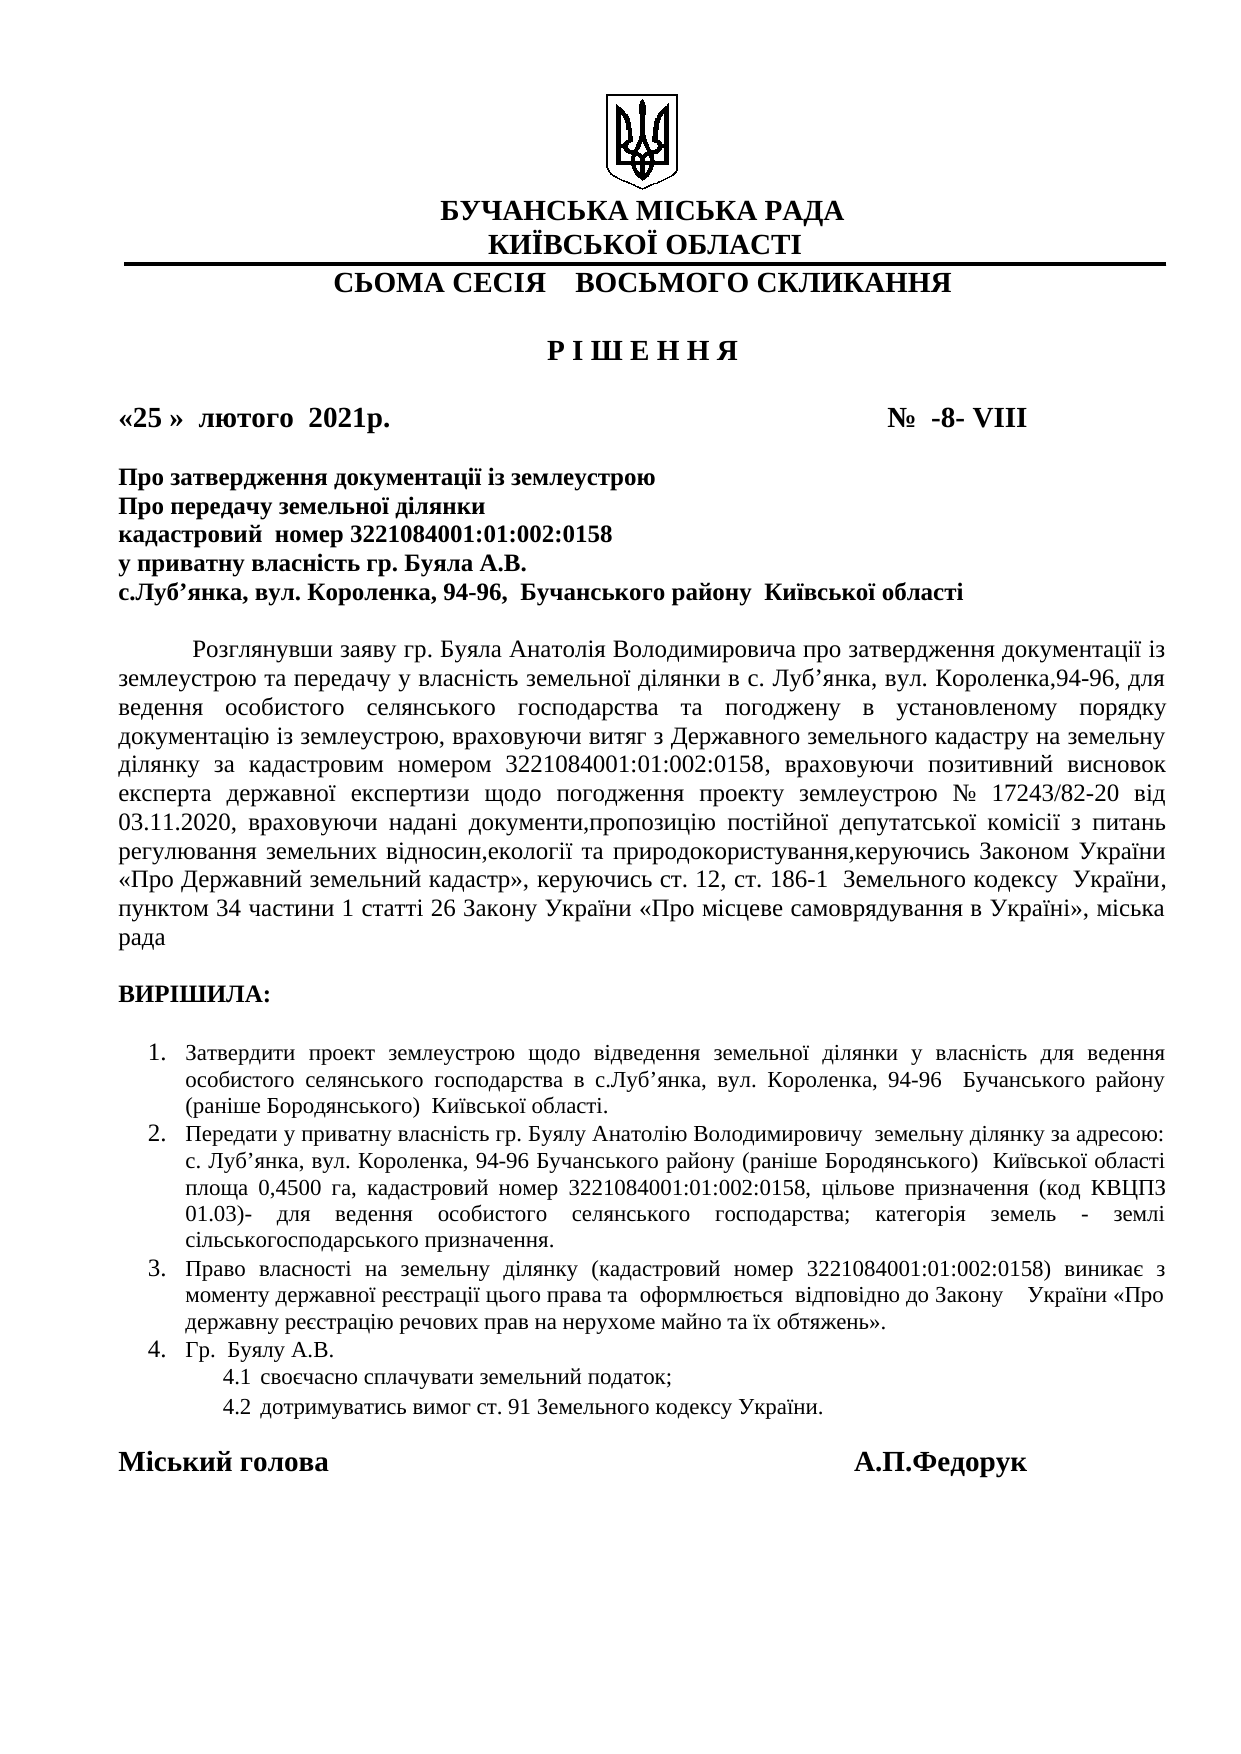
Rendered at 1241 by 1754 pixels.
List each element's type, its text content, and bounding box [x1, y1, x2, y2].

text «25 » лютого 2021р. № -8- VІІІ [118, 400, 1166, 433]
text Про затвердження документації із землеустрою [118, 462, 1166, 491]
list Право власності на земельну ділянку (кадастровий номер 3221084001:01:002:0158) виникає з моменту державної реєстрації цього права та оформлюється відповідно до Закону України «Про державну реєстрацію речових прав на нерухоме майно та їх обтяжень». [148, 1253, 1166, 1334]
list Затвердити проект землеустрою щодо відведення земельної ділянки у власність для ведення особистого селянського господарства в с.Луб’янка, вул. Короленка, 94-96 Бучанського району (раніше Бородянського) Київської області. [148, 1037, 1166, 1118]
list своєчасно сплачувати земельний податок; [223, 1363, 1166, 1389]
text БУЧАНСЬКА МІСЬКА РАДА [118, 193, 1166, 227]
text КИЇВСЬКОЇ ОБЛАСТІ [123, 227, 1166, 266]
list дотримуватись вимог ст. 91 Земельного кодексу України. [223, 1393, 1166, 1419]
text Про передачу земельної ділянки [118, 491, 1166, 519]
text Р І Ш Е Н Н Я [118, 333, 1166, 366]
text Міський голова А.П.Федорук [118, 1444, 1166, 1478]
text с.Луб’янка, вул. Короленка, 94-96, Бучанського району Київської області [118, 577, 1166, 606]
text ВИРІШИЛА: [118, 979, 1166, 1008]
list Гр. Буялу А.В. [148, 1334, 1166, 1363]
text кадастровий номер 3221084001:01:002:0158 [118, 519, 1166, 548]
list Передати у приватну власність гр. Буялу Анатолію Володимировичу земельну ділянку за адресою: с. Луб’янка, вул. Короленка, 94-96 Бучанського району (раніше Бородянського) Київської області площа 0,4500 га, кадастровий номер 3221084001:01:002:0158, цільове призначення (код КВЦПЗ 01.03)- для ведення особистого селянського господарства; категорія земель - землі сільськогосподарського призначення. [148, 1118, 1166, 1253]
text СЬОМА СЕСІЯ ВОСЬМОГО СКЛИКАННЯ [118, 266, 1166, 299]
text Розглянувши заяву гр. Буяла Анатолія Володимировича про затвердження документації із землеустрою та передачу у власність земельної ділянки в с. Луб’янка, вул. Короленка,94-96, для ведення особистого селянського господарства та погоджену в установленому порядку документацію із землеустрою, враховуючи витяг з Державного земельного кадастру на земельну ділянку за кадастровим номером 3221084001:01:002:0158, враховуючи позитивний висновок експерта державної експертизи щодо погодження проекту землеустрою № 17243/82-20 від 03.11.2020, враховуючи надані документи,пропозицію постійної депутатської комісії з питань регулювання земельних відносин,екології та природокористування,керуючись Законом України «Про Державний земельний кадастр», керуючись ст. 12, ст. 186-1 Земельного кодексу України, пунктом 34 частини 1 статті 26 Закону України «Про місцеве самоврядування в Україні», міська рада [118, 634, 1166, 951]
text у приватну власність гр. Буяла А.В. [118, 548, 1166, 577]
